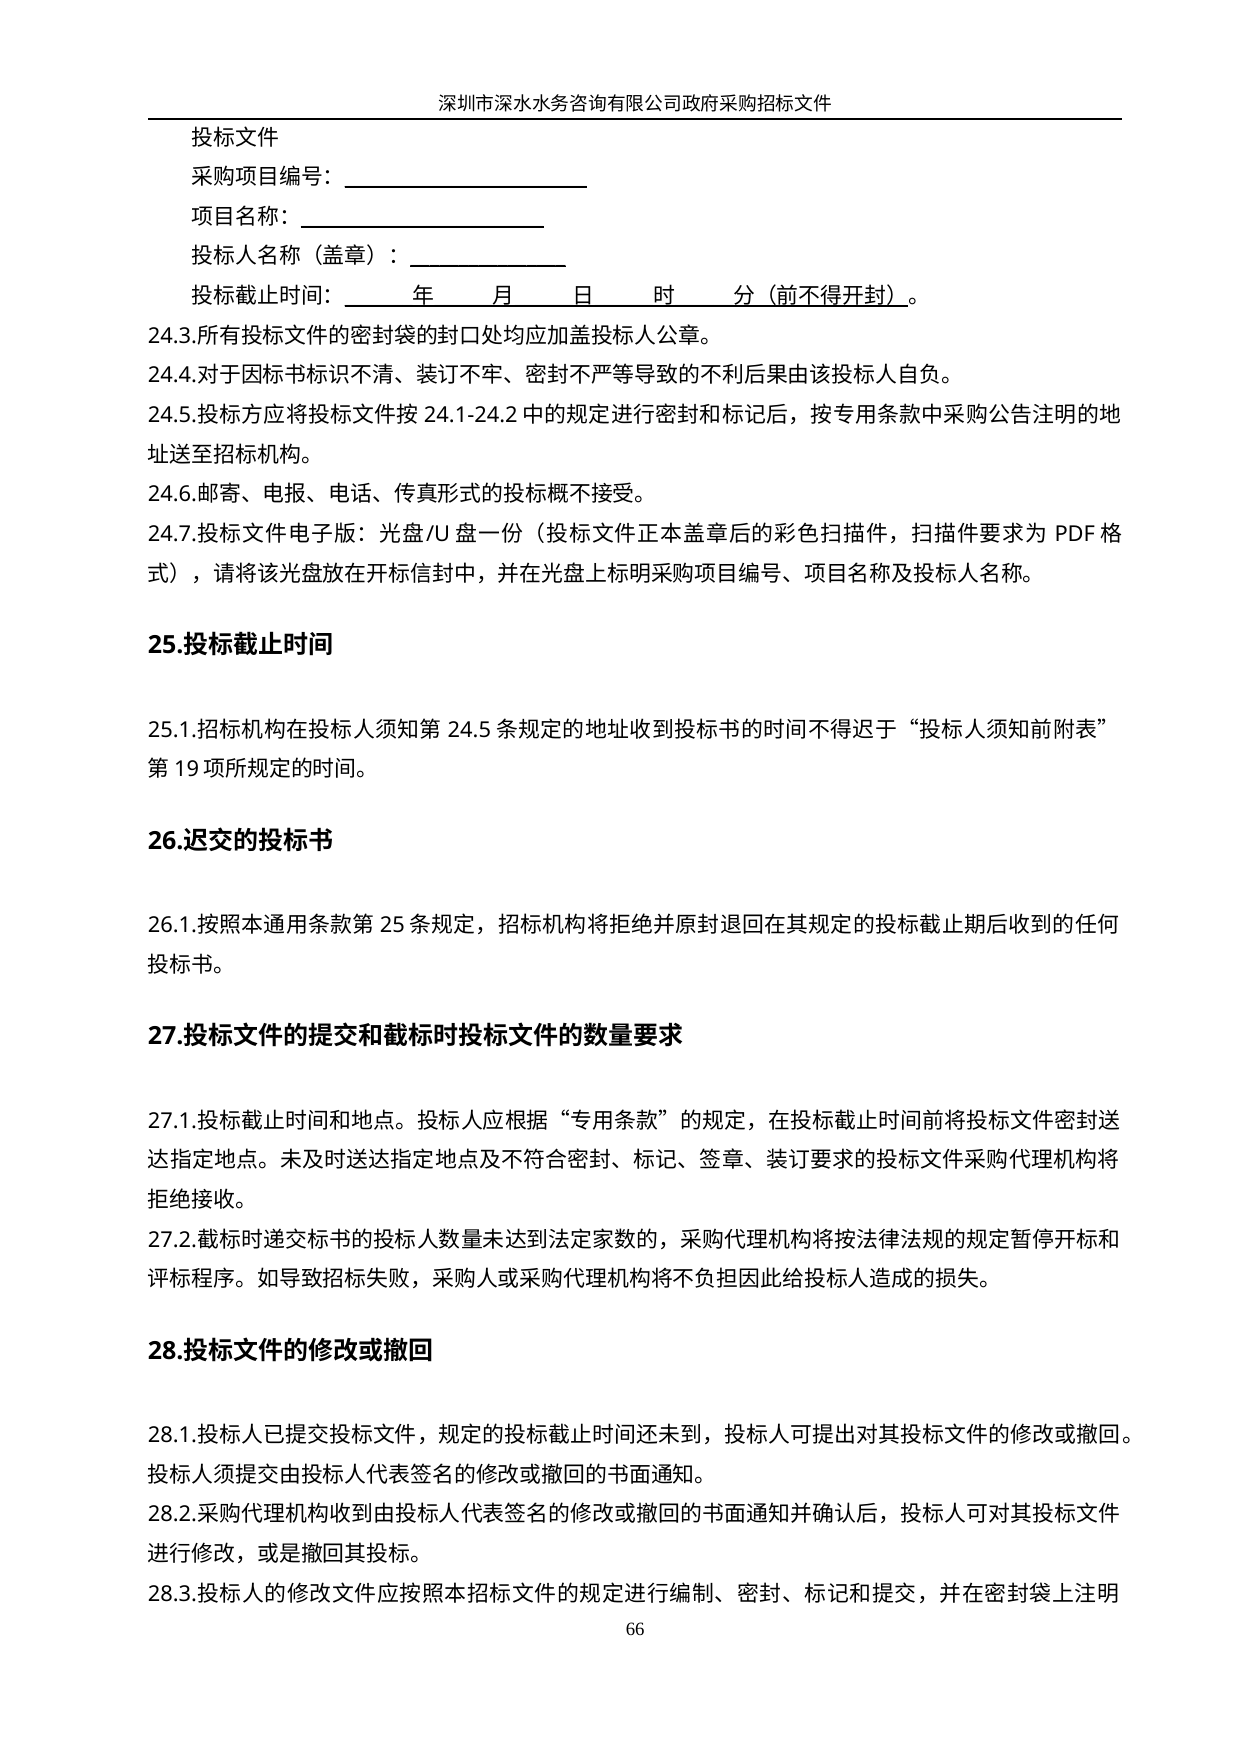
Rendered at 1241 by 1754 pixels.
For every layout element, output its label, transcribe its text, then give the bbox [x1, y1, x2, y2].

text 投标文件的提交和截标时投标文件的数量要求 [148, 1016, 1122, 1052]
text 投标截止时间 [148, 624, 1122, 661]
text 项目名称：_________________________ [148, 199, 1122, 231]
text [148, 1576, 1122, 1607]
text 投标文件电子版：光盘/U盘一份（投标文件正本盖章后的彩色扫描件，扫描件要求为PDF格式），请将该光盘放在开标信封中，并在光盘上标明采购项目编号、项目名称及投标人名称。 [148, 516, 1122, 587]
text 邮寄、电报、电话、传真形式的投标概不接受。 [148, 476, 1122, 508]
text 投标人名称（盖章）：________________ [148, 238, 1122, 270]
text 所有投标文件的密封袋的封口处均应加盖投标人公章。 [148, 318, 1122, 349]
text 迟交的投标书 [148, 820, 1122, 856]
text 对于因标书标识不清、装订不牢、密封不严等导致的不利后果由该投标人自负。 [148, 357, 1122, 389]
text 投标截止时间和地点。投标人应根据“专用条款”的规定，在投标截止时间前将投标文件密封送达指定地点。未及时送达指定地点及不符合密封、标记、签章、装订要求的投标文件采购代理机构将拒绝接收。 [148, 1103, 1122, 1214]
text 采购代理机构收到由投标人代表签名的修改或撤回的书面通知并确认后，投标人可对其投标文件进行修改，或是撤回其投标。 [148, 1496, 1122, 1568]
text 投标截止时间：_______年______月______日______时______分（前不得开封）。 [148, 278, 1122, 310]
text 投标方应将投标文件按24.1-24.2中的规定进行密封和标记后，按专用条款中采购公告注明的地址送至招标机构。 [148, 397, 1122, 468]
text 采购项目编号：_________________________ [148, 159, 1122, 191]
text 投标人已提交投标文件，规定的投标截止时间还未到，投标人可提出对其投标文件的修改或撤回。投标人须提交由投标人代表签名的修改或撤回的书面通知。 [148, 1417, 1122, 1488]
text 招标机构在投标人须知第24.5条规定的地址收到投标书的时间不得迟于“投标人须知前附表”第19项所规定的时间。 [148, 712, 1122, 783]
text 投标文件 [148, 120, 1122, 151]
text 按照本通用条款第25条规定，招标机构将拒绝并原封退回在其规定的投标截止期后收到的任何投标书。 [148, 907, 1122, 979]
text 投标文件的修改或撤回 [148, 1330, 1122, 1366]
text 截标时递交标书的投标人数量未达到法定家数的，采购代理机构将按法律法规的规定暂停开标和评标程序。如导致招标失败，采购人或采购代理机构将不负担因此给投标人造成的损失。 [148, 1222, 1122, 1293]
